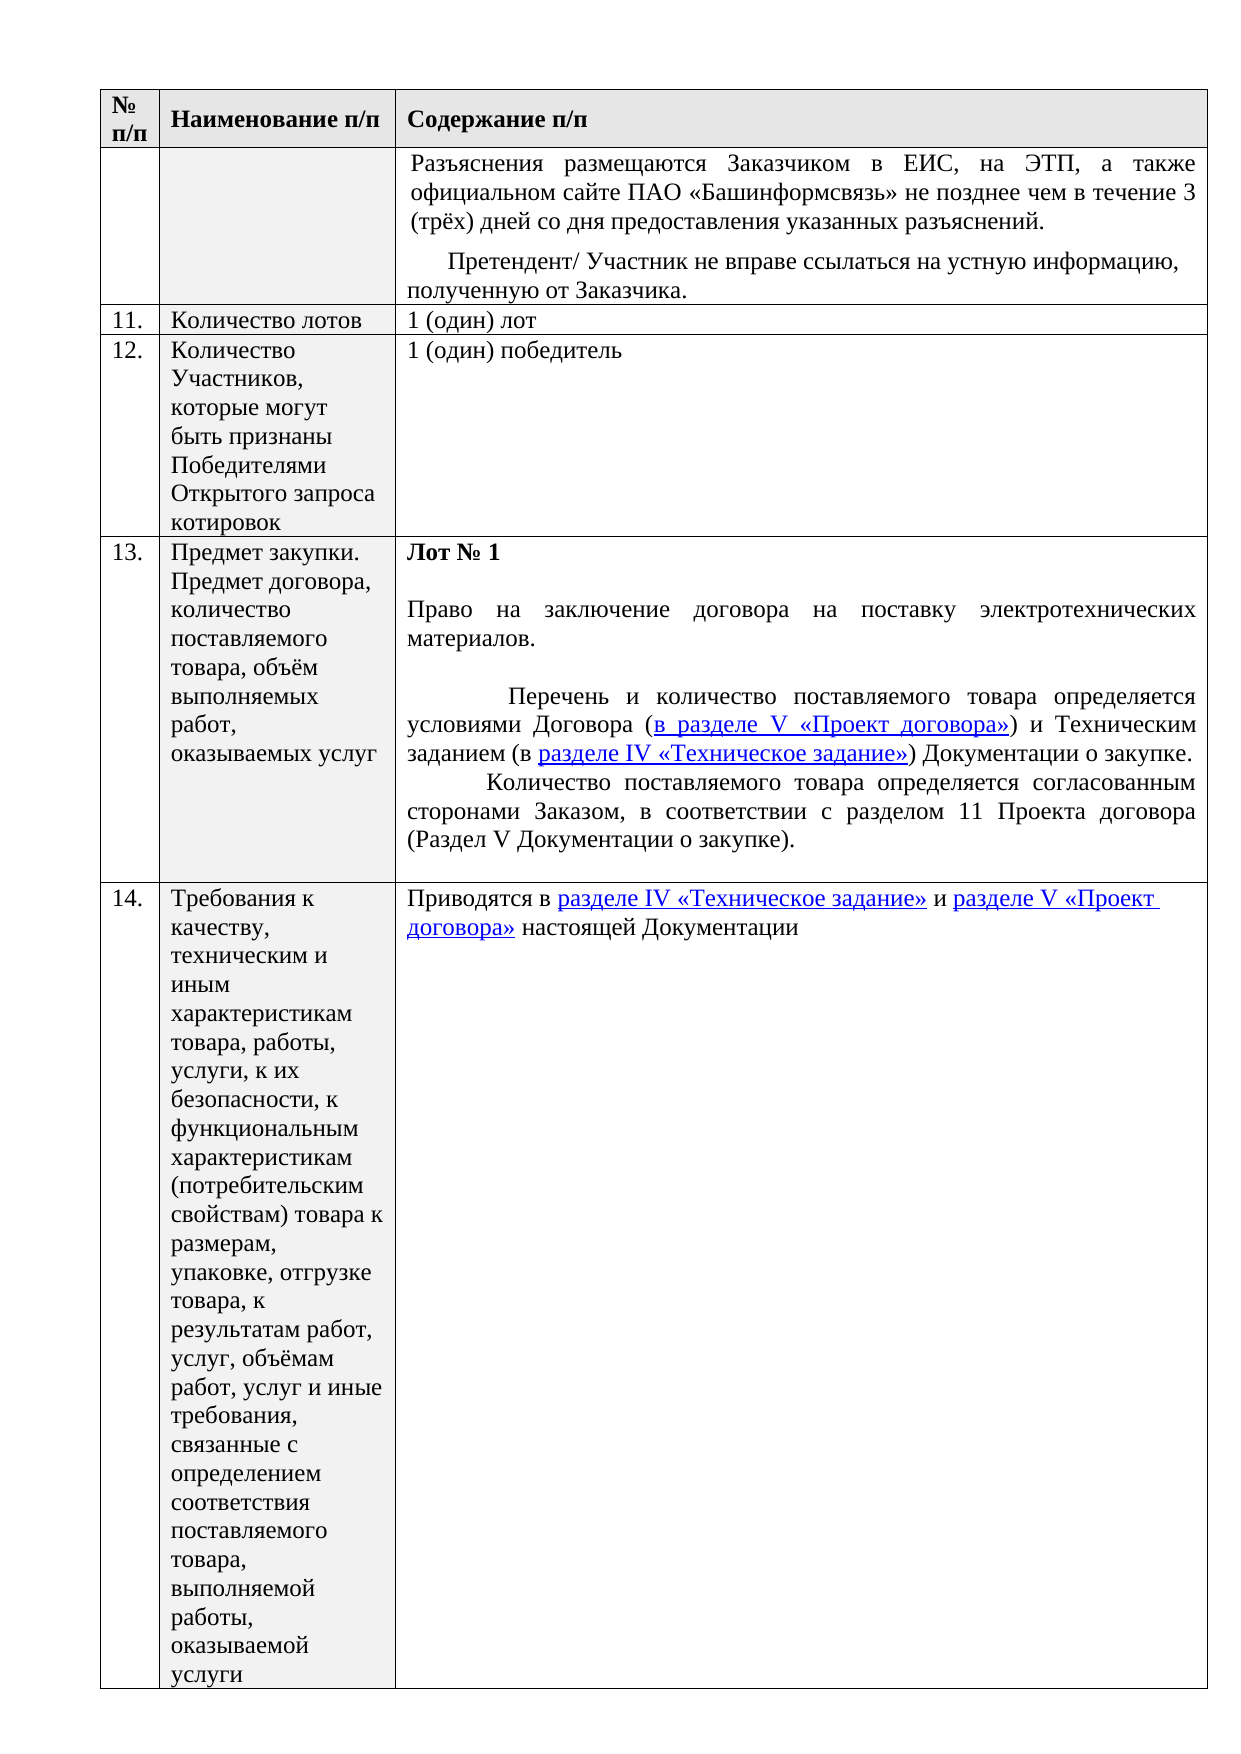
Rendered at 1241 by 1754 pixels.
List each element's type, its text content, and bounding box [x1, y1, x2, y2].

table_cell [101, 148, 159, 304]
table_cell [101, 537, 159, 882]
table_cell Количество лотов [160, 305, 395, 334]
table_cell Количество Участников, которые могут быть признаны Победителями Открытого запроса котировок [160, 335, 395, 536]
table_cell Лот № 1 Право на заключение договора на поставку электротехнических материалов. Перечень и количество поставляемого товара определяется условиями Договора (в разделе V «Проект договора») и Техническим заданием (в разделе IV «Техническое задание») Документации о закупке. Количество поставляемого товара определяется согласованным сторонами Заказом, в соответствии с разделом 11 Проекта договора (Раздел V Документации о закупке). [396, 537, 1207, 882]
table_header № п/п [101, 90, 159, 147]
table_header Наименование п/п [160, 90, 395, 147]
table_cell [101, 335, 159, 536]
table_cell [160, 148, 395, 304]
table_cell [396, 148, 1207, 304]
table_cell Предмет закупки. Предмет договора, количество поставляемого товара, объём выполняемых работ, оказываемых услуг [160, 537, 395, 882]
table_header Содержание п/п [396, 90, 1207, 147]
table_cell [101, 883, 159, 1688]
table_cell Приводятся в разделе IV «Техническое задание» и разделе V «Проект договора» настоящей Документации [396, 883, 1207, 1688]
table_cell [101, 305, 159, 334]
table_cell Требования к качеству, техническим и иным характеристикам товара, работы, услуги, к их безопасности, к функциональным характеристикам (потребительским свойствам) товара к размерам, упаковке, отгрузке товара, к результатам работ, услуг, объёмам работ, услуг и иные требования, связанные с определением соответствия поставляемого товара, выполняемой работы, оказываемой услуги [160, 883, 395, 1688]
table_cell 1 (один) лот [396, 305, 1207, 334]
table_cell 1 (один) победитель [396, 335, 1207, 536]
